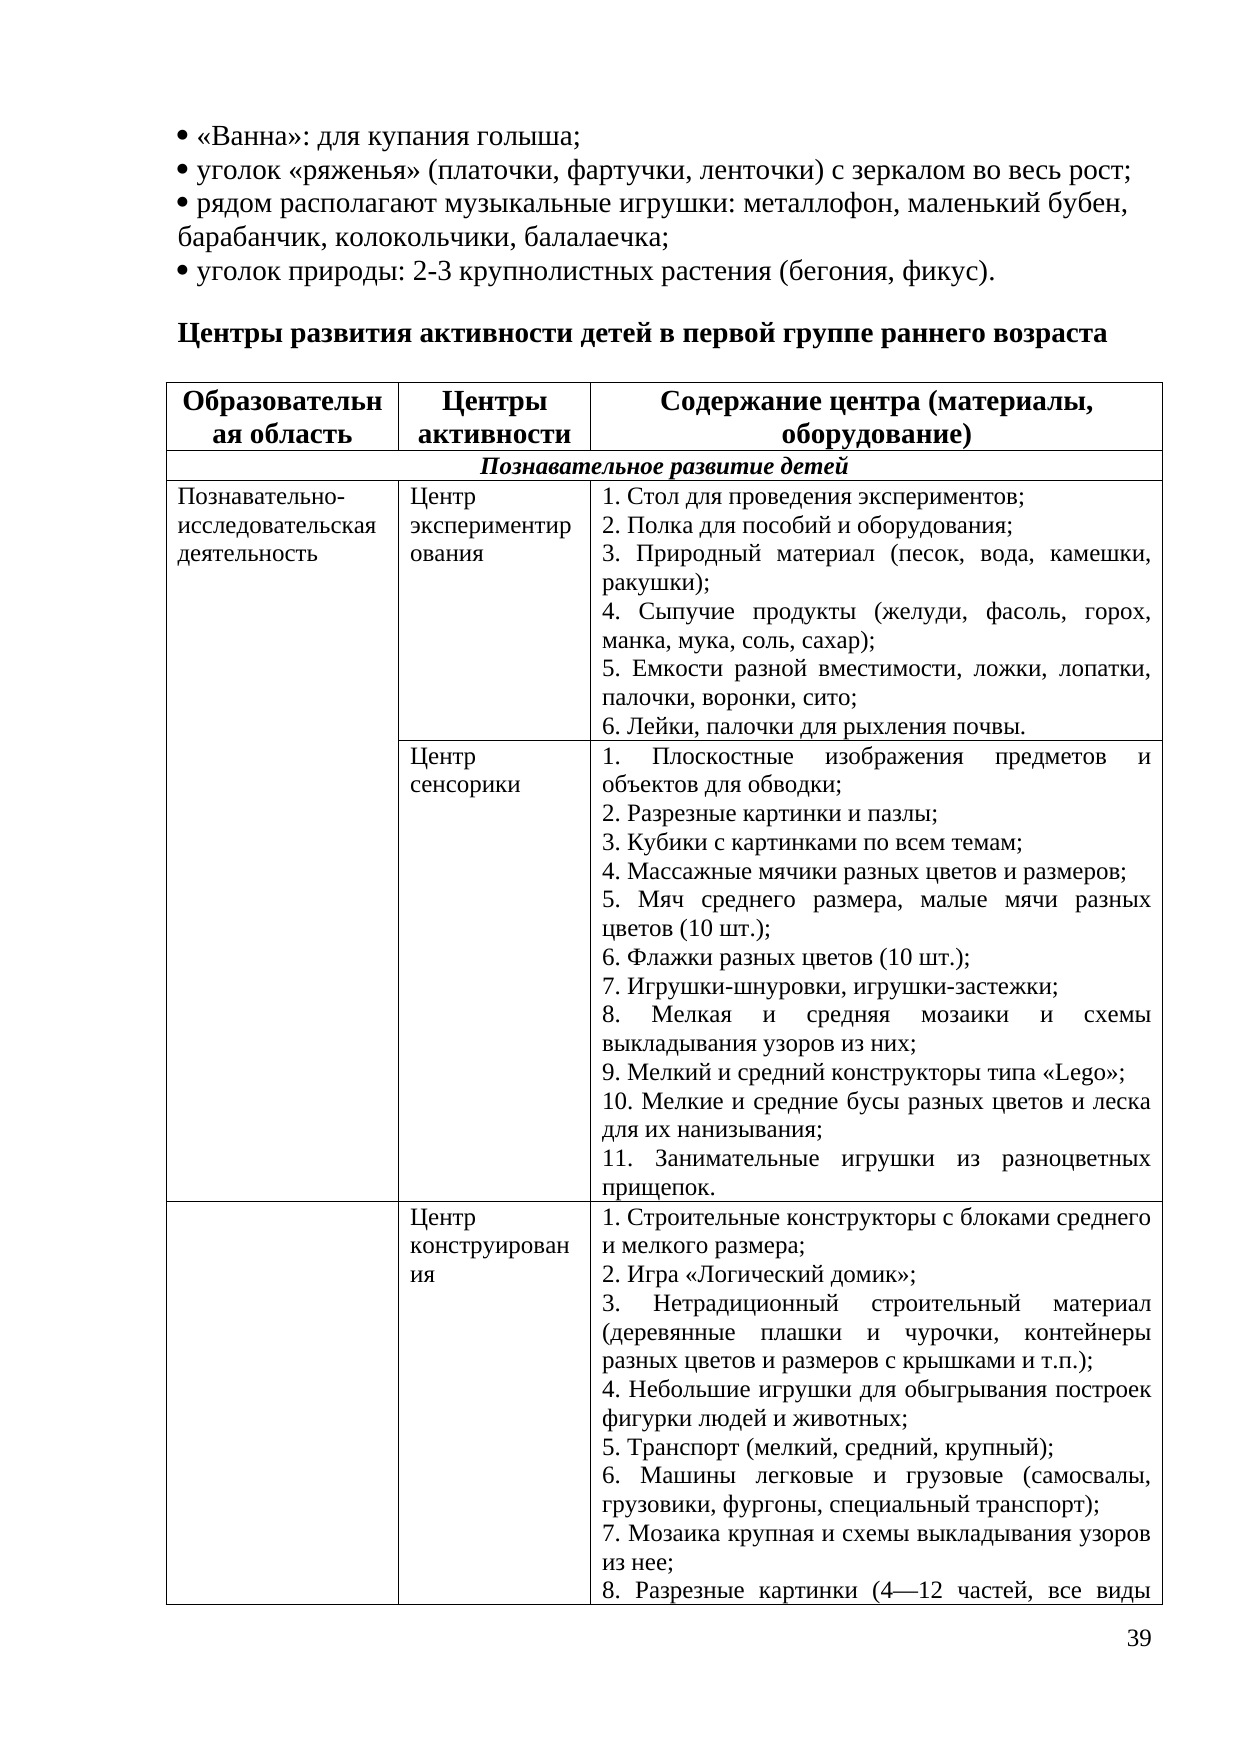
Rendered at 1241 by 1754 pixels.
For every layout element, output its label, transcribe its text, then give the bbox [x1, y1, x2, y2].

table_header Центры активности [399, 383, 590, 450]
table_header Образовательная область [167, 383, 398, 450]
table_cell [399, 1202, 590, 1604]
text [177, 118, 1152, 286]
table_header Содержание центра (материалы, оборудование) [591, 383, 1162, 450]
table_cell Познавательное развитие детей [167, 451, 1162, 480]
table_cell Познавательно-исследовательская деятельность [167, 481, 398, 1201]
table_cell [591, 1202, 1162, 1604]
table_cell [167, 1202, 398, 1604]
table_cell 1. Плоскостные изображения предметов и объектов для обводки; 2. Разрезные картинки и пазлы; 3. Кубики с картинками по всем темам; 4. Массажные мячики разных цветов и размеров; 5. Мяч среднего размера, малые мячи разных цветов (10 шт.); 6. Флажки разных цветов (10 шт.); 7. Игрушки-шнуровки, игрушки-застежки; 8. Мелкая и средняя мозаики и схемы выкладывания узоров из них; 9. Мелкий и средний конструкторы типа «Lego»; 10. Мелкие и средние бусы разных цветов и леска для их нанизывания; 11. Занимательные игрушки из разноцветных прищепок. [591, 741, 1162, 1201]
table_cell 1. Стол для проведения экспериментов; 2. Полка для пособий и оборудования; 3. Природный материал (песок, вода, камешки, ракушки); 4. Сыпучие продукты (желуди, фасоль, горох, манка, мука, соль, сахар); 5. Емкости разной вместимости, ложки, лопатки, палочки, воронки, сито; 6. Лейки, палочки для рыхления почвы. [591, 481, 1162, 740]
text Центры развития активности детей в первой группе раннего возраста [177, 315, 1152, 348]
table_cell Центр сенсорики [399, 741, 590, 1201]
table_cell Центр экспериментирования [399, 481, 590, 740]
